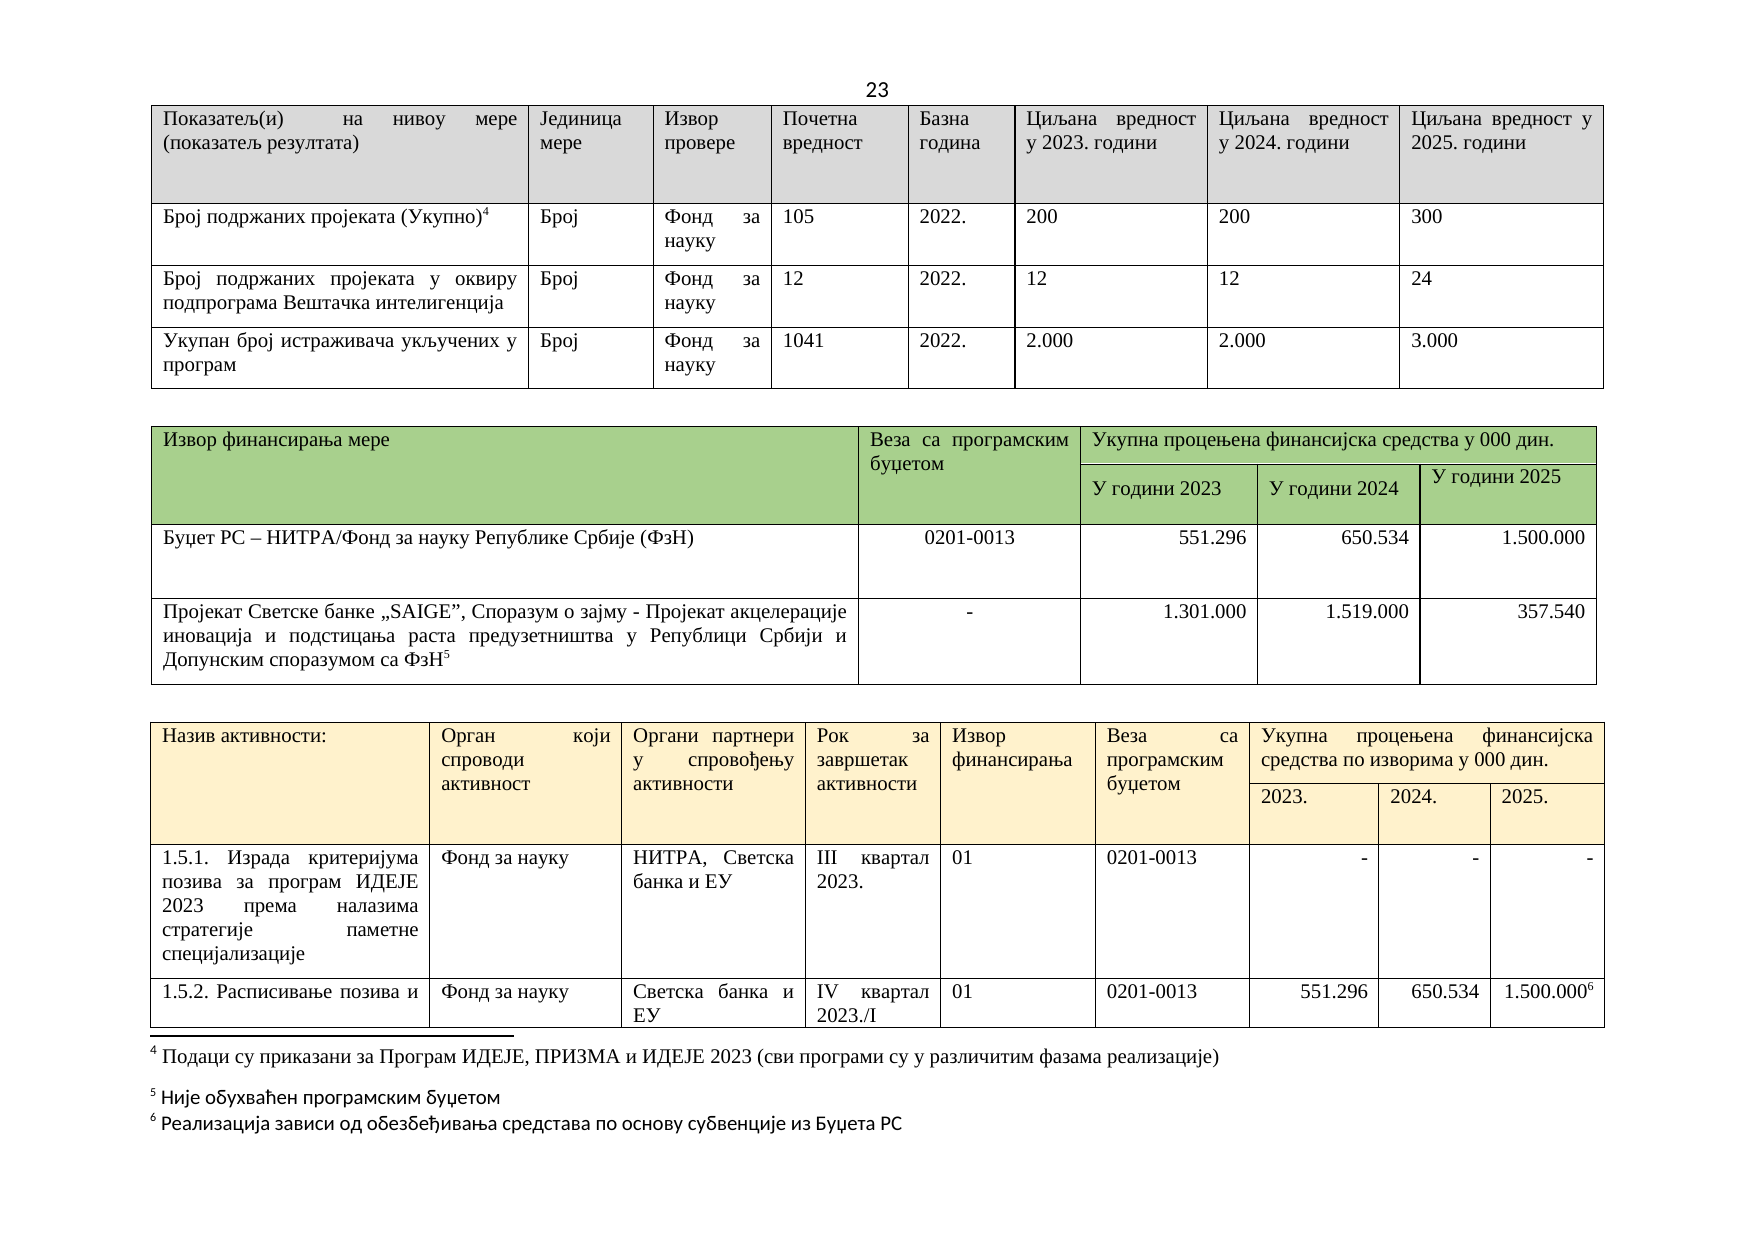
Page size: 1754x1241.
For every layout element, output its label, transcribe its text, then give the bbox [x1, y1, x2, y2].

table_cell 2024. [1379, 784, 1490, 844]
table_cell III квартал 2023. [806, 845, 940, 978]
table_cell 2022. [909, 328, 1014, 388]
table_cell Број подржаних пројеката (Укупно) [152, 204, 528, 265]
table_cell 551.296 [1081, 525, 1257, 598]
table_header Орган који спроводи активност [430, 723, 621, 844]
table_cell У години 2023 [1081, 465, 1257, 524]
table_cell 357.540 [1421, 599, 1596, 684]
table_cell Извор провере [654, 106, 771, 203]
table_cell - [1250, 845, 1378, 978]
table_cell Буџет РС – НИТРА/Фонд за науку Републике Србије (ФзН) [152, 525, 858, 598]
table_header Oргани партнери у спровођењу активности [622, 723, 805, 844]
table_cell 0201-0013 [1096, 845, 1249, 978]
table_cell Почетна вредност [772, 106, 908, 203]
table_cell 200 [1016, 204, 1207, 265]
table_header Укупна процењена финансијска средства у 000 дин. [1081, 427, 1596, 463]
table_cell Укупан број истраживача укључених у програм [152, 328, 528, 388]
table_cell Показатељ(и) на нивоу мере (показатељ резултата) [152, 106, 528, 203]
table_cell Циљана вредност у 2024. години [1208, 106, 1399, 203]
table_cell 200 [1208, 204, 1399, 265]
table_cell У години 2024 [1258, 465, 1419, 524]
table_cell 2022. [909, 266, 1014, 327]
table_cell Фонд за науку [654, 204, 771, 265]
table_cell 2.000 [1208, 328, 1399, 388]
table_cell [806, 979, 940, 1027]
table_cell 24 [1400, 266, 1603, 327]
table_cell 2023. [1250, 784, 1378, 844]
table_cell 650.534 [1258, 525, 1419, 598]
table_cell Пројекат Светске банке „SAIGE”, Споразум о зајму - Пројекат акцелерације иновација и подстицања раста предузетништва у Републици Србији и Допунским споразумом са ФзН [152, 599, 858, 684]
table_cell 0201-0013 - [1096, 979, 1249, 1027]
table_header Рок за завршетак активности [806, 723, 940, 844]
table_cell 0201-0013 [859, 525, 1080, 598]
table_cell Број подржаних пројеката у оквиру подпрограма Вештачка интелигенција [152, 266, 528, 327]
table_cell 12 [772, 266, 908, 327]
table_header Извор финансирања [941, 723, 1095, 844]
table_cell 1.500.000 [1421, 525, 1596, 598]
table_cell - [1491, 845, 1604, 978]
table_cell Светска банка и ЕУ [622, 979, 805, 1027]
table_cell 12 [1208, 266, 1399, 327]
table_cell 1.301.000 [1081, 599, 1257, 684]
table_cell 650.534 1.519.000 [1379, 979, 1490, 1027]
table_cell - [1379, 845, 1490, 978]
table_cell У години 2025 [1421, 465, 1596, 524]
table_cell Фонд за науку [654, 266, 771, 327]
table_cell Фонд за науку [430, 979, 621, 1027]
table_cell Број [529, 204, 653, 265]
table_cell 3.000 [1400, 328, 1603, 388]
table_cell 1.500.000 357.540 [1491, 979, 1604, 1027]
table_cell Број [529, 266, 653, 327]
table_cell Циљана вредност у 2023. години [1016, 106, 1207, 203]
table_cell - [859, 599, 1080, 684]
table_cell Jединица мере [529, 106, 653, 203]
table_cell НИТРА, Светска банка и ЕУ [622, 845, 805, 978]
table_cell 300 [1400, 204, 1603, 265]
table_header Назив активности: [151, 723, 429, 844]
table_cell 1.5.1. Израда критеријума позива за програм ИДЕЈЕ 2023 према налазима стратегије паметне специјализације [151, 845, 429, 978]
table_header Веза са програмским буџетом [1096, 723, 1249, 844]
table_cell 105 [772, 204, 908, 265]
table_cell 01 - [941, 979, 1095, 1027]
table_cell Фонд за науку [654, 328, 771, 388]
table_cell 12 [1016, 266, 1207, 327]
table_cell 01 [941, 845, 1095, 978]
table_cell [151, 979, 429, 1027]
table_cell 2022. [909, 204, 1014, 265]
table_cell 551.296 1.301.000 [1250, 979, 1378, 1027]
table_cell 1.519.000 [1258, 599, 1419, 684]
table_header Веза са програмским буџетом [859, 427, 1080, 524]
table_cell Фонд за науку [430, 845, 621, 978]
table_cell 1041 [772, 328, 908, 388]
table_cell 2.000 [1016, 328, 1207, 388]
table_cell 2025. [1491, 784, 1604, 844]
table_cell Базна година [909, 106, 1014, 203]
table_cell Број [529, 328, 653, 388]
table_header Извор финансирања мере [152, 427, 858, 524]
table_cell Циљана вредност у 2025. години [1400, 106, 1603, 203]
table_header Укупна процењена финансијска средства по изворима у 000 дин. [1250, 723, 1604, 783]
